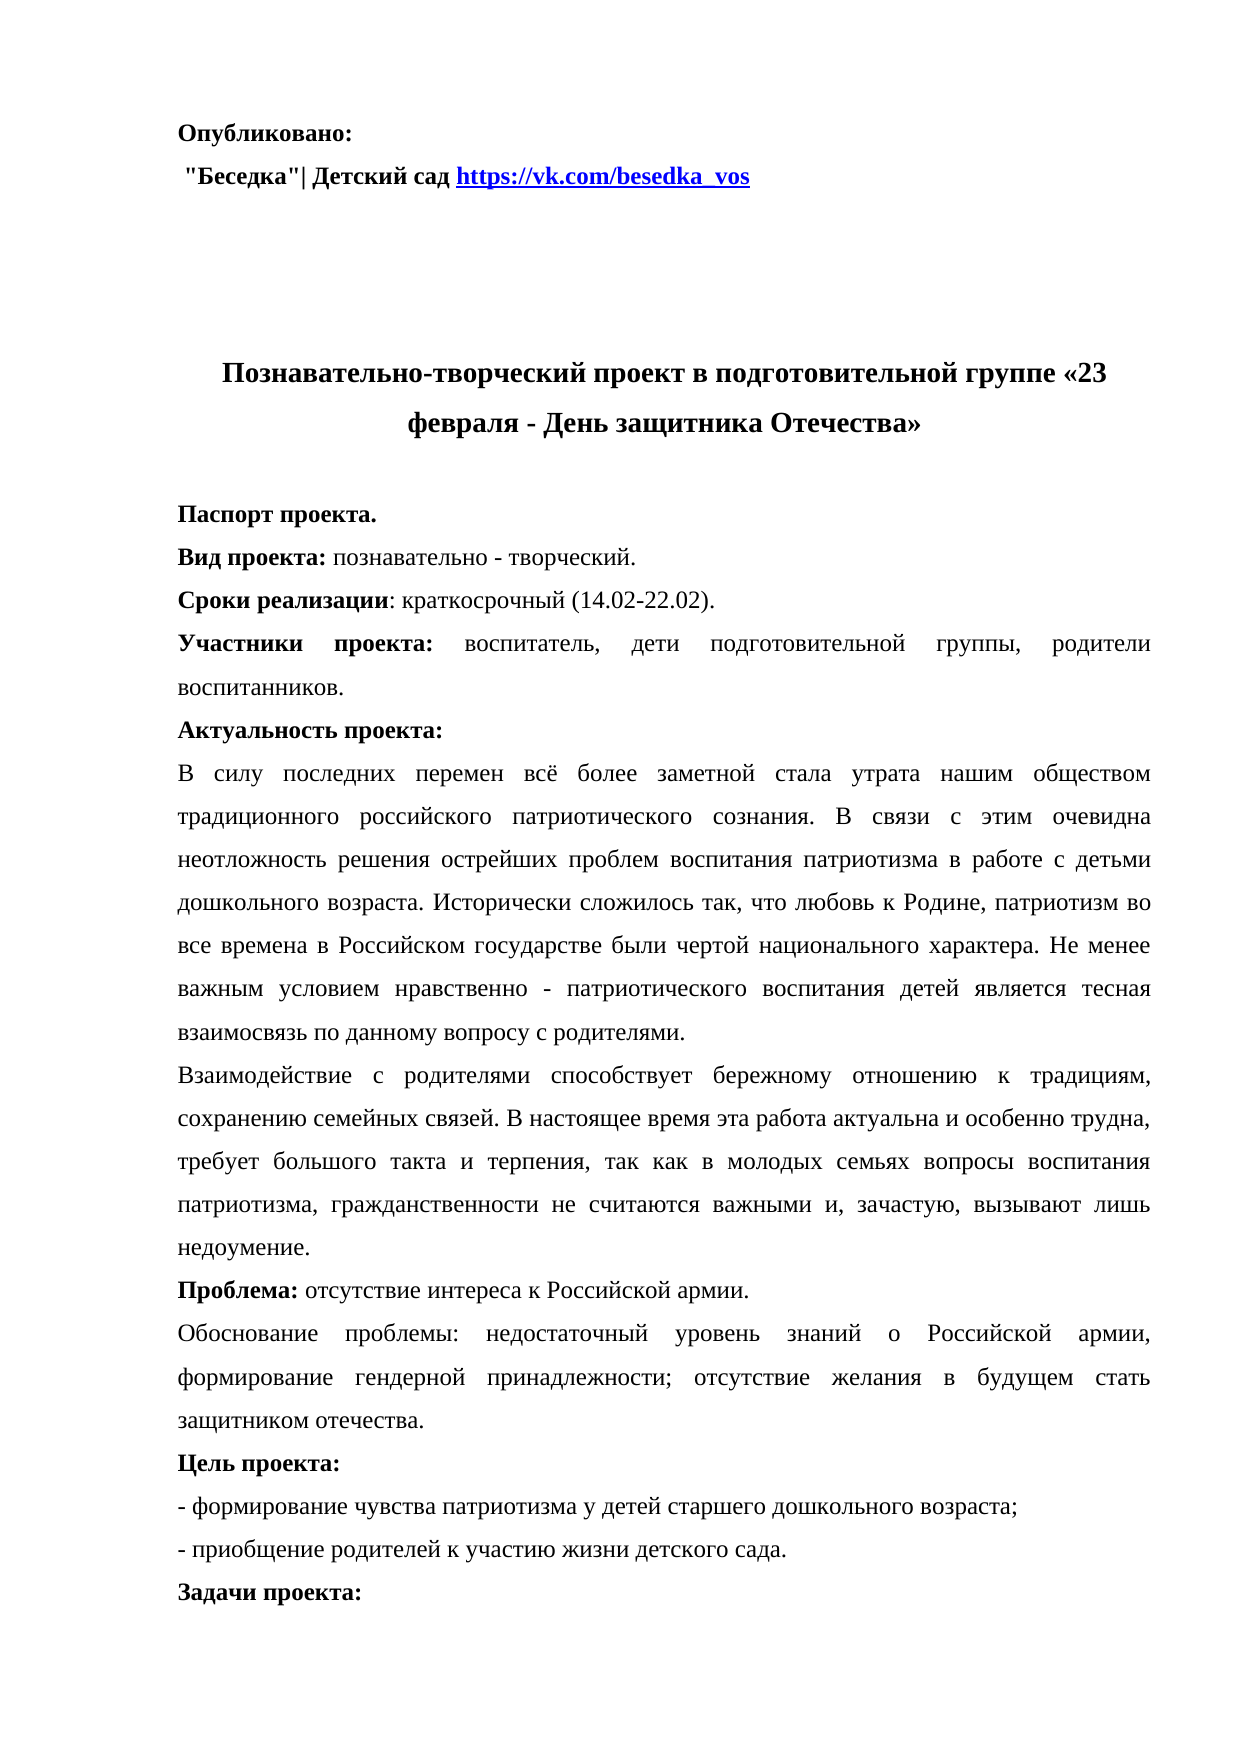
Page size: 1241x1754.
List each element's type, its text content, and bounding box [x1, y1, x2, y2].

text Опубликовано: [177, 118, 1152, 147]
text Участники проекта: воспитатель, дети подготовительной группы, родители воспитанников. [177, 628, 1152, 700]
text Обоснование проблемы: недостаточный уровень знаний о Российской армии, формирование гендерной принадлежности; отсутствие желания в будущем стать защитником отечества. [177, 1318, 1152, 1433]
text Сроки реализации: краткосрочный (14.02-22.02). [177, 585, 1152, 614]
text В силу последних перемен всё более заметной стала утрата нашим обществом традиционного российского патриотического сознания. В связи с этим очевидна неотложность решения острейших проблем воспитания патриотизма в работе с детьми дошкольного возраста. Исторически сложилось так, что любовь к Родине, патриотизм во все времена в Российском государстве были чертой национального характера. Не менее важным условием нравственно - патриотического воспитания детей является тесная взаимосвязь по данному вопросу с родителями. [177, 758, 1152, 1045]
text Вид проекта: познавательно - творческий. [177, 542, 1152, 571]
text - формирование чувства патриотизма у детей старшего дошкольного возраста; [177, 1491, 1152, 1520]
text Актуальность проекта: [177, 715, 1152, 743]
text - приобщение родителей к участию жизни детского сада. [177, 1534, 1152, 1563]
text Задачи проекта: [177, 1577, 1152, 1606]
text Цель проекта: [177, 1448, 1152, 1477]
text "Беседка"| Детский сад https://vk.com/besedka_vos [177, 161, 1152, 190]
text Познавательно-творческий проект в подготовительной группе «23 февраля - День защитника Отечества» [177, 355, 1152, 439]
text Проблема: отсутствие интереса к Российской армии. [177, 1275, 1152, 1304]
text Взаимодействие с родителями способствует бережному отношению к традициям, сохранению семейных связей. В настоящее время эта работа актуальна и особенно трудна, требует большого такта и терпения, так как в молодых семьях вопросы воспитания патриотизма, гражданственности не считаются важными и, зачастую, вызывают лишь недоумение. [177, 1060, 1152, 1261]
text Паспорт проекта. [177, 499, 1152, 528]
